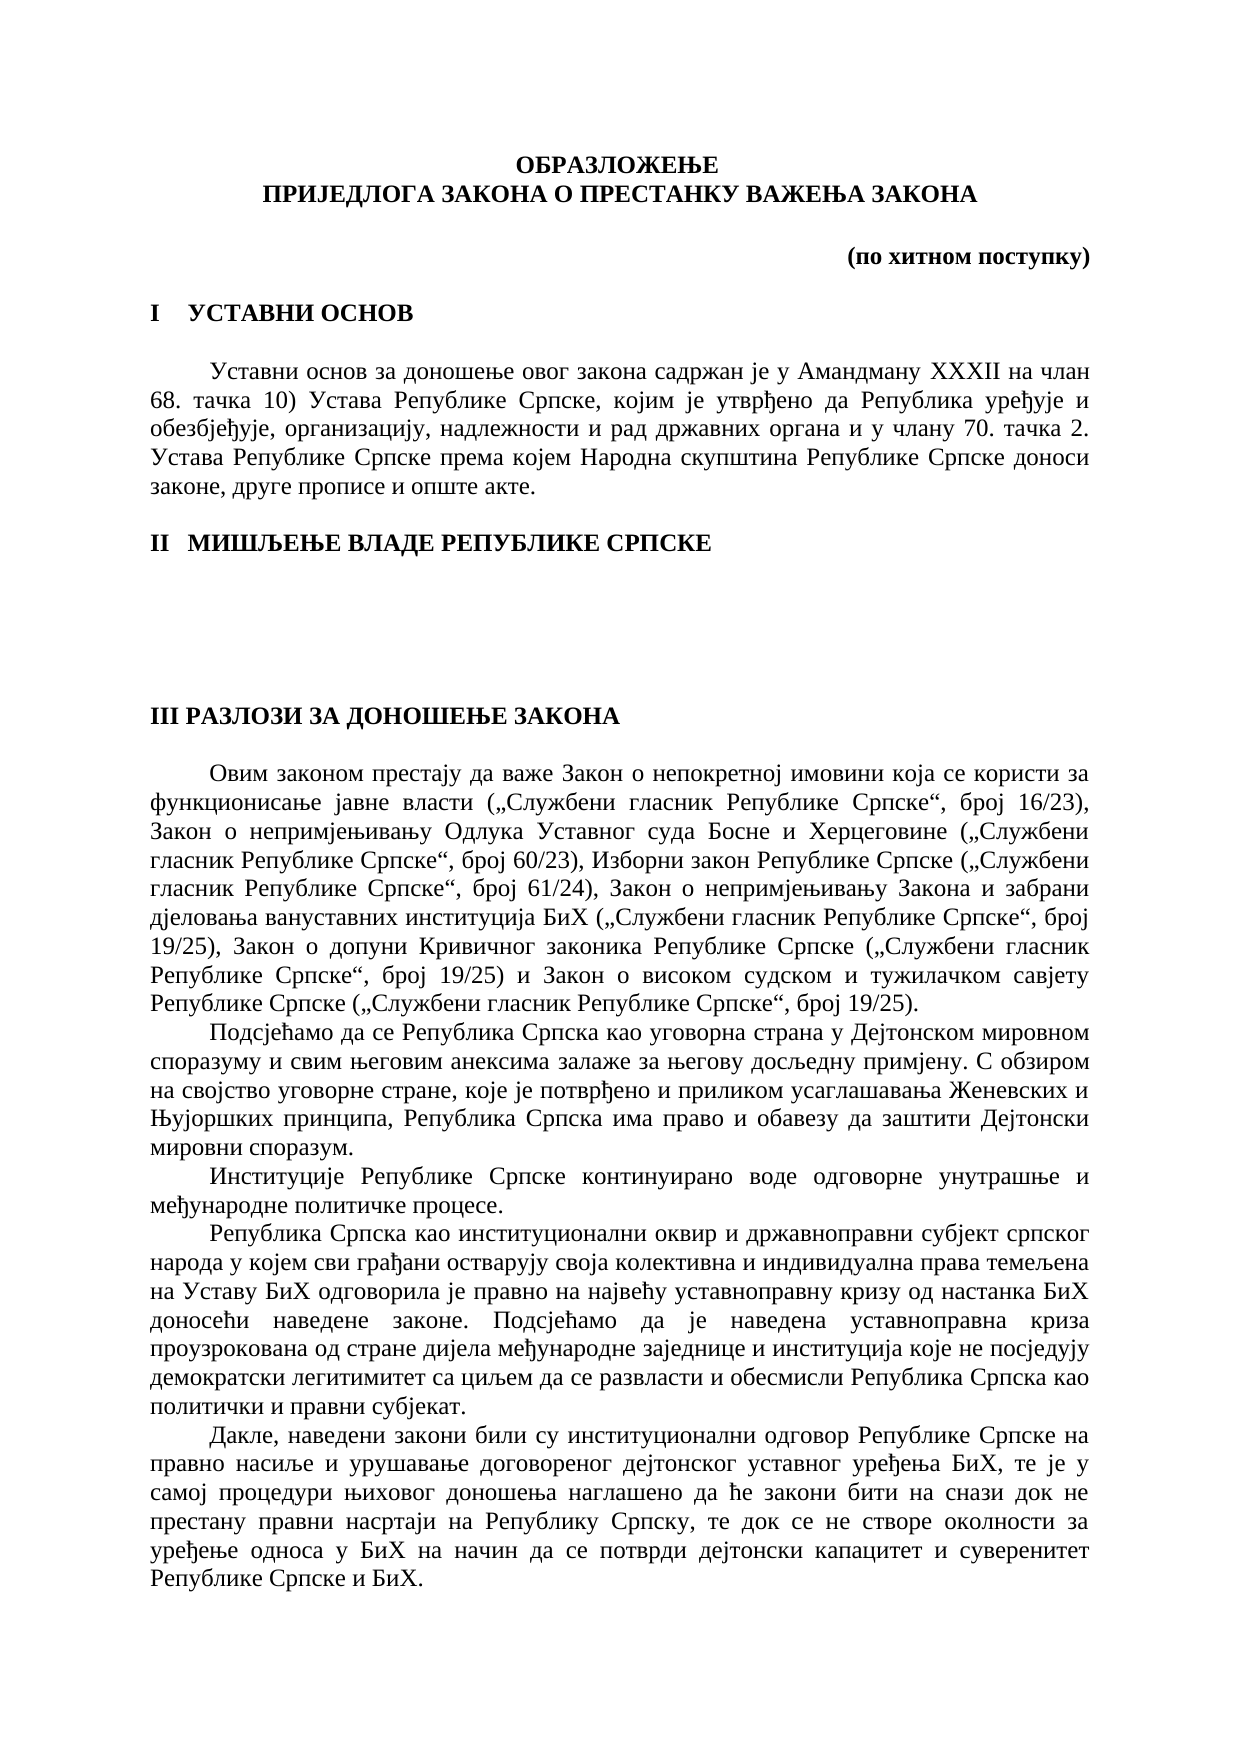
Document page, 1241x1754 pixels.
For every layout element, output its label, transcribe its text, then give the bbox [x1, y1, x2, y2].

text Дакле, наведени закони били су институционални одговор Републике Српске на правно насиље и урушавање договореног дејтонског уставног уређења БиХ, те је у самој процедури њиховог доношења наглашено да ће закони бити на снази док не престану правни насртаји на Републику Српску, те док се не створе околности за уређење односа у БиХ на начин да се потврди дејтонски капацитет и суверенитет Републике Српске и БиХ. [150, 1420, 1090, 1592]
text II МИШЉЕЊЕ ВЛАДЕ РЕПУБЛИКЕ СРПСКЕ [150, 528, 1090, 557]
text Институције Републике Српске континуирано воде одговорне унутрашње и међународне политичке процесе. [150, 1161, 1090, 1218]
text (по хитном поступку) [150, 241, 1090, 270]
text Република Српска као институционални оквир и државноправни субјект српског народа у којем сви грађани остварују своја колективна и индивидуална права темељена на Уставу БиХ одговорила је правно на највећу уставноправну кризу од настанка БиХ доносећи наведене законе. Подсјећамо да је наведена уставноправна криза проузрокована од стране дијела међународне заједнице и институција које не посједују демократски легитимитет са циљем да се развласти и обесмисли Република Српска као политички и правни субјекат. [150, 1218, 1090, 1420]
text Овим законом престају да важе Закон о непокретној имовини која се користи за функционисање јавне власти („Службени гласник Републике Српске“, број 16/23), Закон о непримјењивању Одлука Уставног суда Босне и Херцеговине („Службени гласник Републике Српске“, број 60/23), Изборни закон Републике Српске („Службени гласник Републике Српске“, број 61/24), Закон о непримјењивању Закона и забрани дјеловања вануставних институција БиХ („Службени гласник Републике Српске“, број 19/25), Закон о допуни Кривичног законика Републике Српске („Службени гласник Републике Српске“, број 19/25) и Закон о високом судском и тужилачком савјету Републике Српске („Службени гласник Републике Српске“, број 19/25). [150, 758, 1090, 1017]
text Уставни основ за доношење овог закона садржан је у Амандману XXXII на члан 68. тачка 10) Устава Републике Српске, којим је утврђено да Република уређује и обезбјеђује, организацију, надлежности и рад државних органа и у члану 70. тачка 2. Устава Републике Српске према којем Народна скупштина Републике Српске доноси законе, друге прописе и опште акте. [150, 356, 1090, 500]
text ОБРАЗЛОЖЕЊЕ [150, 150, 1090, 179]
text Подсјећамо да се Република Српска као уговорна страна у Дејтонском мировном споразуму и свим његовим анексима залаже за његову досљедну примјену. С обзиром на својство уговорне стране, које је потврђено и приликом усаглашавања Женевских и Њујоршких принципа, Република Српска има право и обавезу да заштити Дејтонски мировни споразум. [150, 1017, 1090, 1161]
text III РАЗЛОЗИ ЗА ДОНОШЕЊЕ ЗАКОНА [150, 701, 1090, 730]
text I УСТАВНИ ОСНОВ [150, 298, 1090, 327]
text ПРИЈЕДЛОГА ЗАКОНА О ПРЕСТАНКУ ВАЖЕЊА ЗАКОНА [150, 179, 1090, 207]
